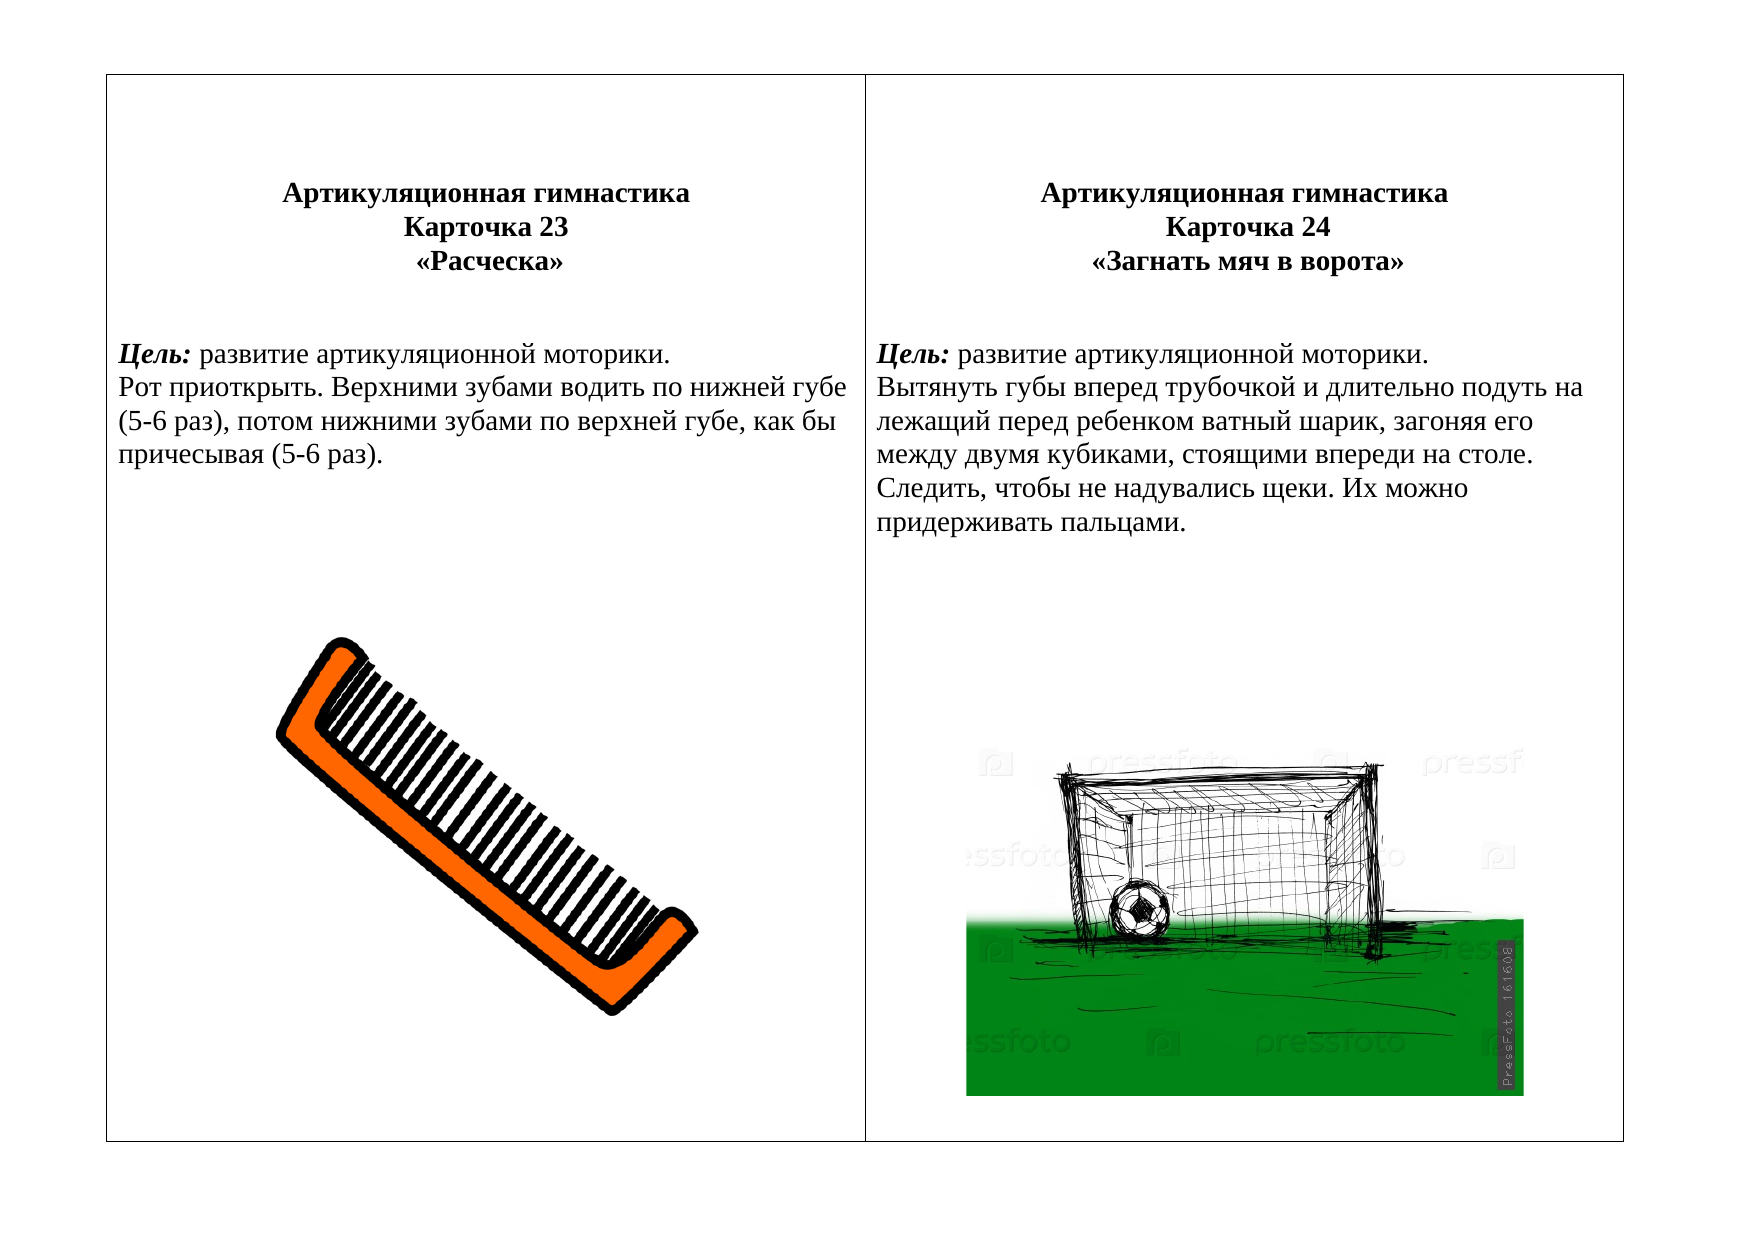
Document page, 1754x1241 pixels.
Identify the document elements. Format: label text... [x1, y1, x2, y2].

picture [275, 637, 699, 1016]
picture [966, 706, 1524, 1096]
table_cell Артикуляционная гимнастика Карточка 23 «Расческа» Цель: развитие артикуляционной моторики. Рот приоткрыть. Верхними зубами водить по нижней губе (5-6 раз), потом нижними зубами по верхней губе, как бы причесывая (5-6 раз). [107, 75, 865, 1141]
table_cell Артикуляционная гимнастика Карточка 24 «Загнать мяч в ворота» Цель: развитие артикуляционной моторики. Вытянуть губы вперед трубочкой и длительно подуть на лежащий перед ребенком ватный шарик, загоняя его между двумя кубиками, стоящими впереди на столе. Следить, чтобы не надувались щеки. Их можно придерживать пальцами. [866, 75, 1623, 1141]
